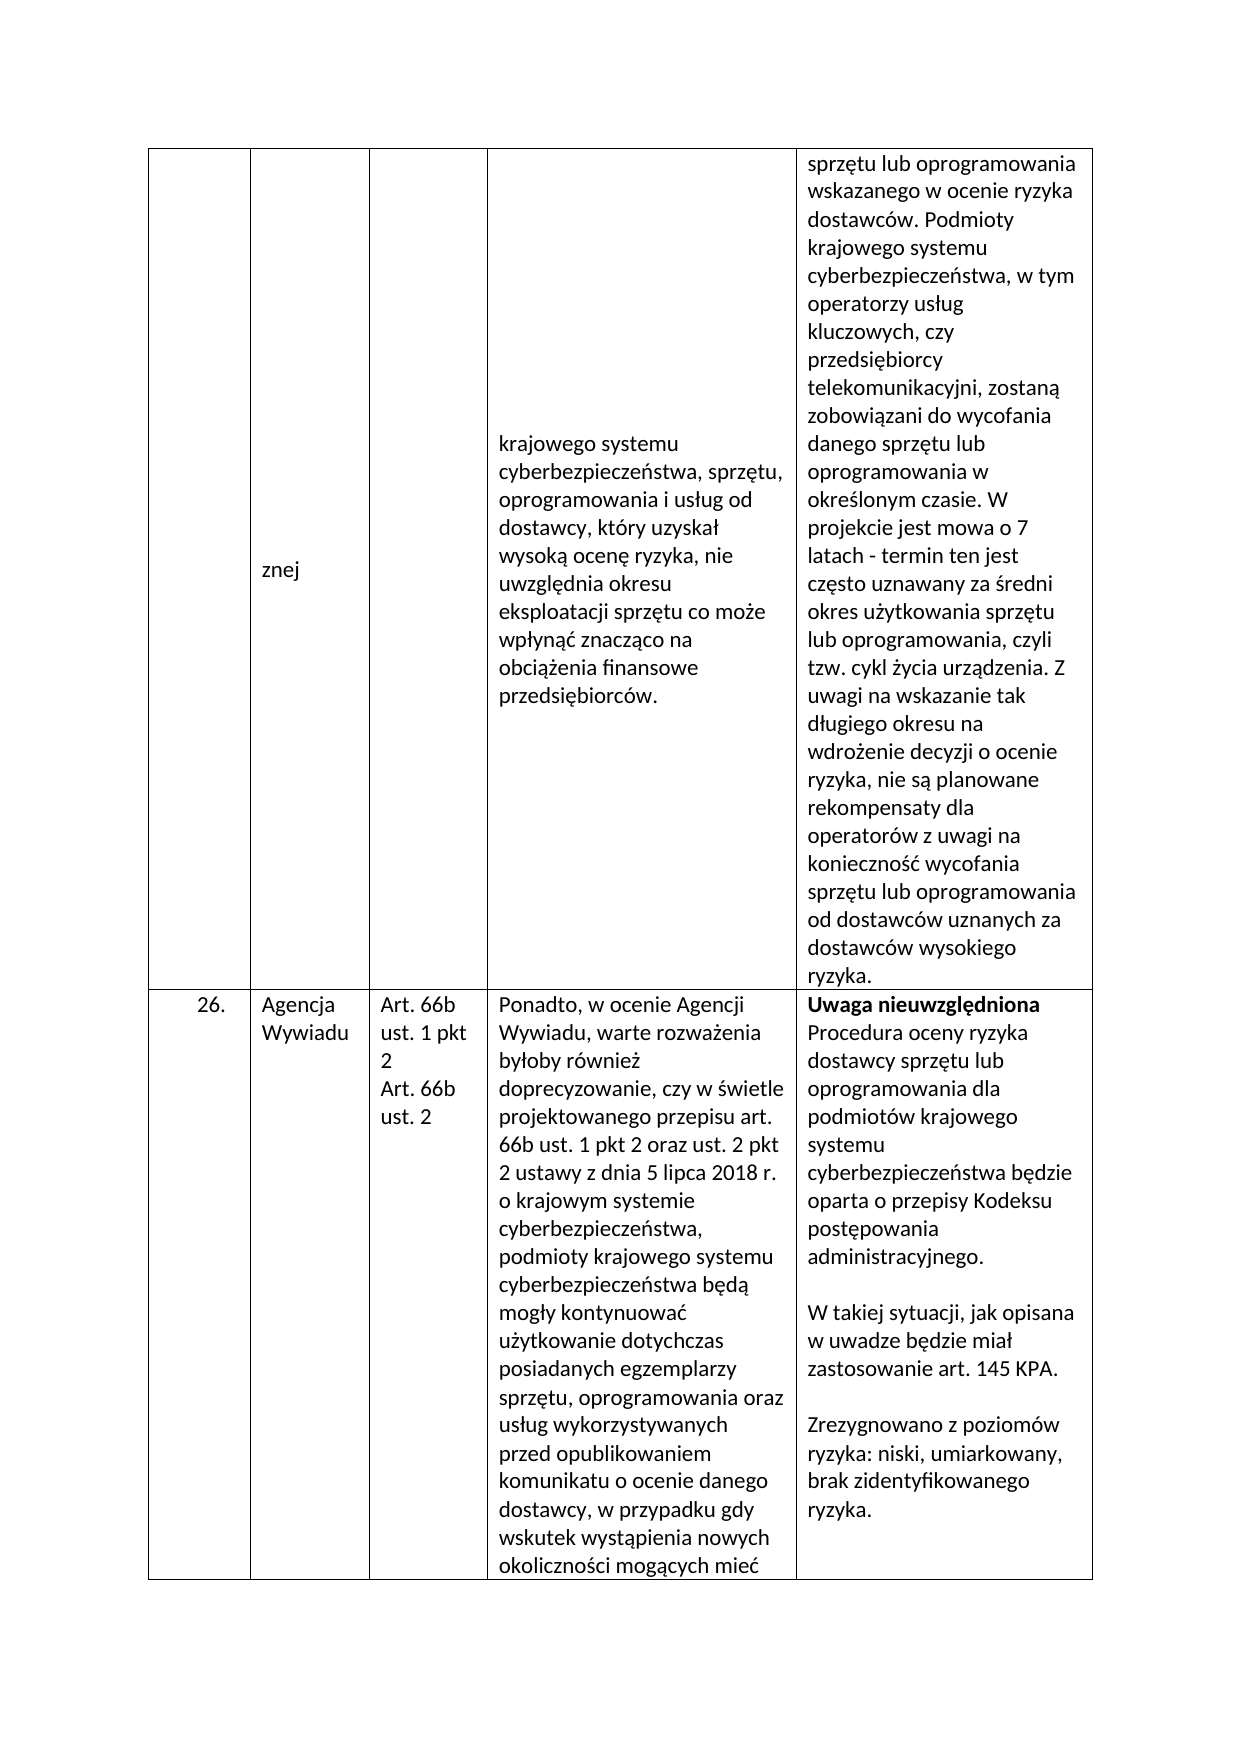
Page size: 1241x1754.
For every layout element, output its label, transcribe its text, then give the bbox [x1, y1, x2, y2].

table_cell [488, 990, 796, 1579]
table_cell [370, 990, 487, 1579]
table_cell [797, 990, 1092, 1579]
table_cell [797, 149, 1092, 989]
table_cell [149, 990, 250, 1579]
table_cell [251, 149, 369, 989]
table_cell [488, 149, 796, 989]
table_cell [149, 149, 250, 989]
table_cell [370, 149, 487, 989]
table_cell Agencja Wywiadu [251, 990, 369, 1579]
